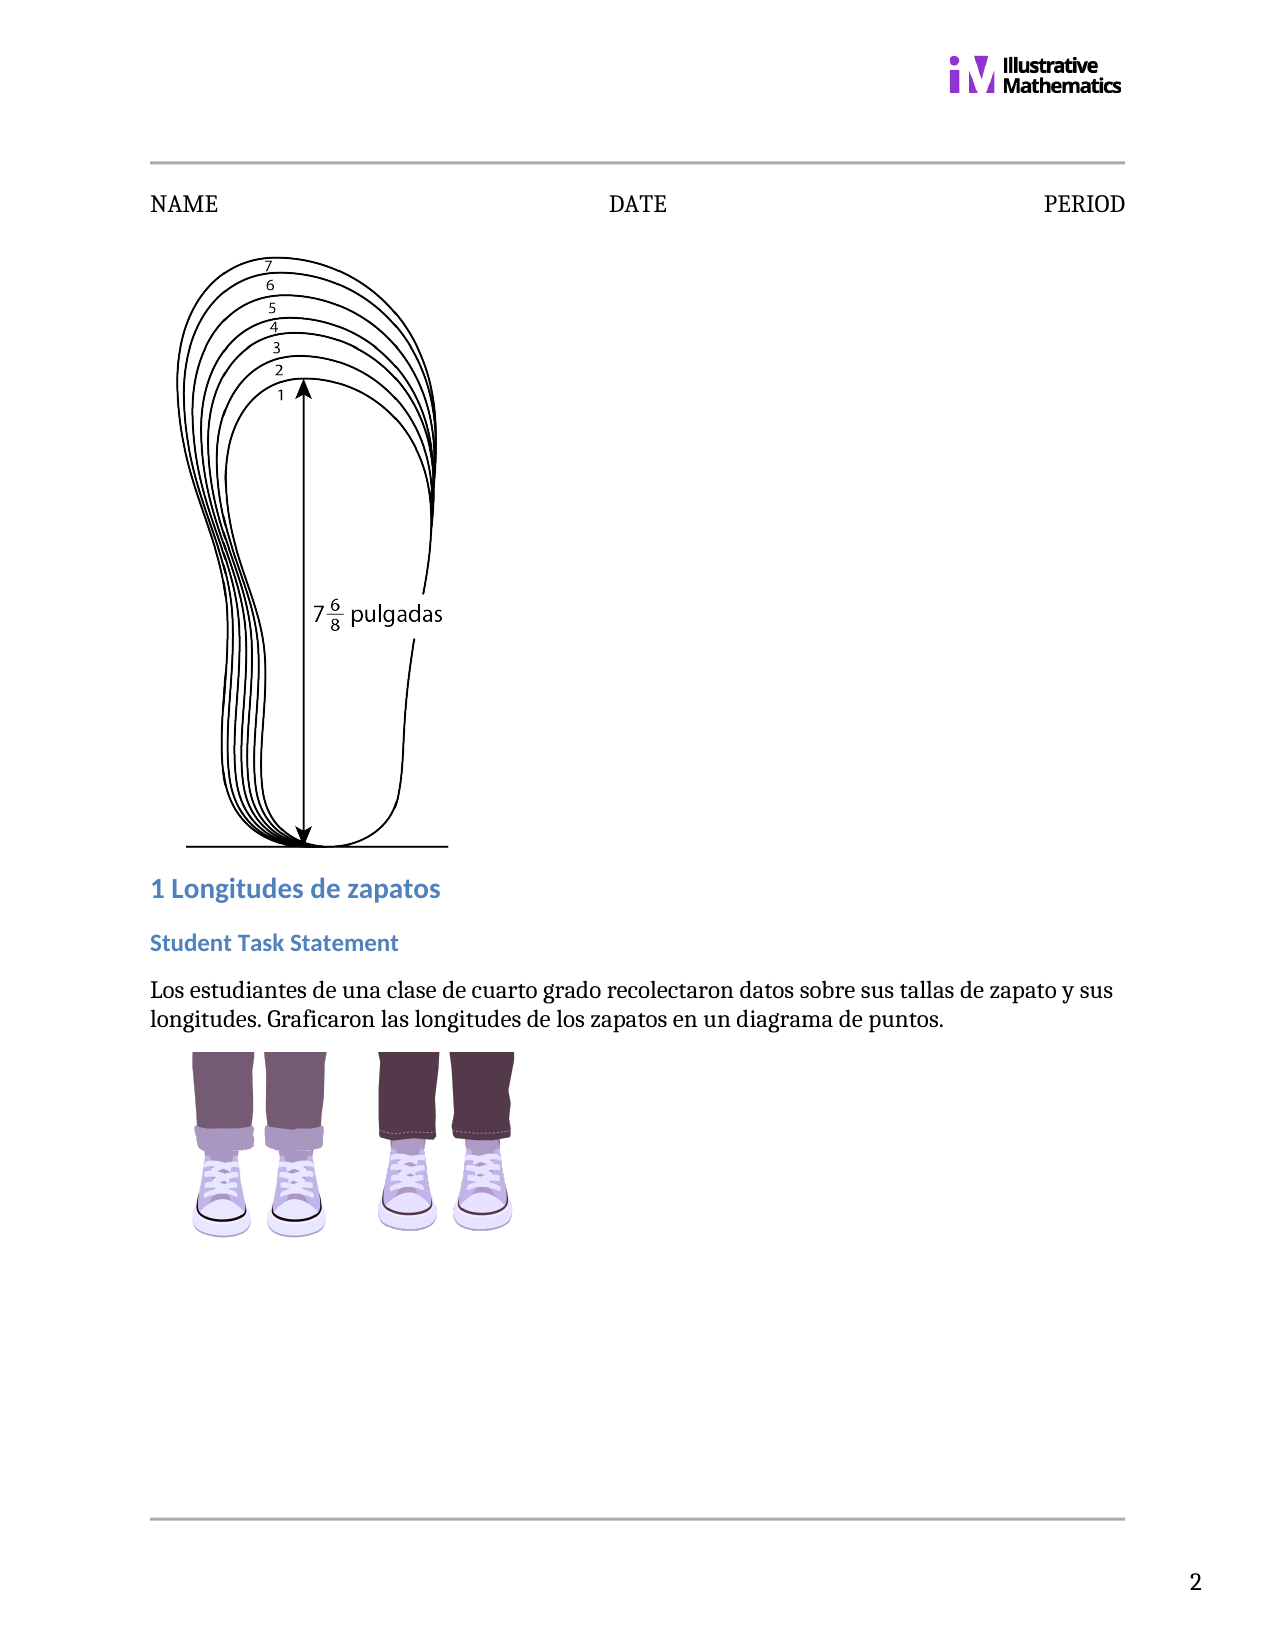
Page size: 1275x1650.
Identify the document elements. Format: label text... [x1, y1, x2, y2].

picture [949, 55, 1121, 93]
subtitle Student Task Statement [150, 927, 1125, 957]
picture [168, 1052, 536, 1245]
subtitle 1 Longitudes de zapatos [150, 870, 1125, 906]
text Los estudiantes de una clase de cuarto grado recolectaron datos sobre sus tallas de zapato y sus longitudes. Graficaron las longitudes de los zapatos en un diagrama de puntos. [150, 976, 1125, 1033]
picture [168, 247, 452, 850]
